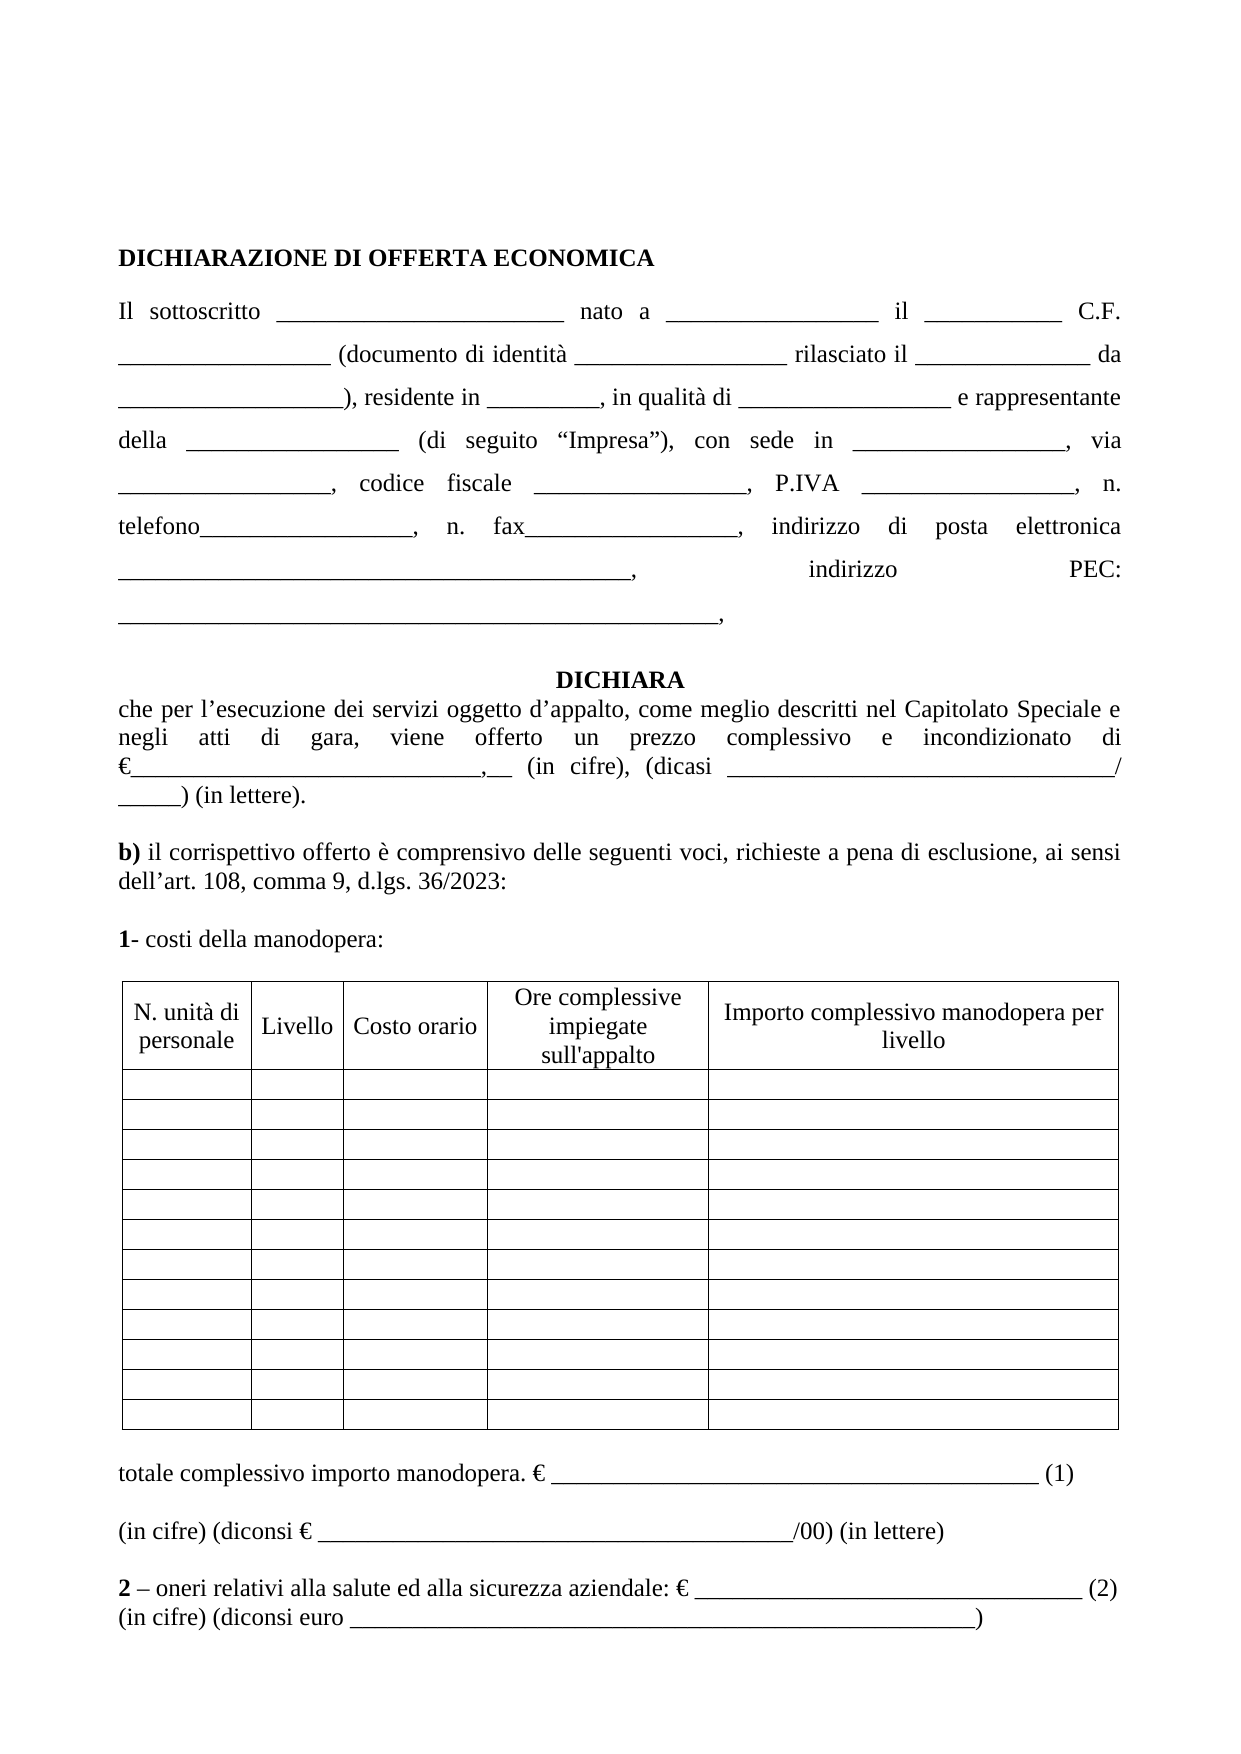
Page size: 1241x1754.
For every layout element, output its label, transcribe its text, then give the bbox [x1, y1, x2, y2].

text DICHIARAZIONE DI OFFERTA ECONOMICA [118, 243, 1122, 272]
table_cell [344, 1190, 487, 1218]
table_cell [123, 1250, 251, 1278]
table_cell [709, 1310, 1118, 1338]
table_cell [488, 1100, 708, 1128]
table_cell [488, 1310, 708, 1338]
table_cell [488, 1340, 708, 1368]
table_cell [252, 1220, 343, 1248]
text DICHIARA [118, 665, 1122, 694]
table_cell [344, 1070, 487, 1098]
table_header Livello [252, 982, 343, 1068]
table_cell [344, 1160, 487, 1188]
text 2 – oneri relativi alla salute ed alla sicurezza aziendale: € _______________________________ (2) (in cifre) (diconsi euro __________________________________________________) [118, 1573, 1122, 1631]
table_cell [488, 1400, 708, 1428]
table_cell [252, 1250, 343, 1278]
table_cell [488, 1220, 708, 1248]
table_cell [123, 1160, 251, 1188]
text 1- costi della manodopera: [118, 924, 1122, 952]
table_cell [252, 1370, 343, 1398]
table_header N. unità di personale [123, 982, 251, 1068]
table_cell [344, 1340, 487, 1368]
table_cell [709, 1130, 1118, 1158]
table_cell [709, 1190, 1118, 1218]
table_cell [344, 1280, 487, 1308]
table_header Importo complessivo manodopera per livello [709, 982, 1118, 1068]
table_cell [709, 1160, 1118, 1188]
table_cell [252, 1130, 343, 1158]
table_cell [123, 1070, 251, 1098]
table_cell [488, 1370, 708, 1398]
table_cell [488, 1280, 708, 1308]
table_cell [252, 1280, 343, 1308]
table_cell [252, 1160, 343, 1188]
table_cell [709, 1340, 1118, 1368]
table_cell [488, 1250, 708, 1278]
table_cell [123, 1220, 251, 1248]
table_header Ore complessive impiegate sull'appalto [488, 982, 708, 1068]
table_cell [252, 1310, 343, 1338]
table_cell [123, 1340, 251, 1368]
table_cell [123, 1190, 251, 1218]
table_cell [709, 1370, 1118, 1398]
table_cell [252, 1100, 343, 1128]
table_cell [344, 1130, 487, 1158]
table_cell [488, 1160, 708, 1188]
table_cell [252, 1340, 343, 1368]
table_cell [344, 1100, 487, 1128]
table_cell [344, 1310, 487, 1338]
table_cell [252, 1190, 343, 1218]
text Il sottoscritto _______________________ nato a _________________ il ___________ C.F. _________________ (documento di identità _________________ rilasciato il ______________ da __________________), residente in _________, in qualità di _________________ e rappresentante della _________________ (di seguito “Impresa”), con sede in _________________, via _________________, codice fiscale _________________, P.IVA _________________, n. telefono_________________, n. fax_________________, indirizzo di posta elettronica _________________________________________, indirizzo PEC: ________________________________________________, [118, 296, 1122, 626]
table_cell [709, 1280, 1118, 1308]
table_cell [344, 1220, 487, 1248]
table_cell [123, 1130, 251, 1158]
text b) il corrispettivo offerto è comprensivo delle seguenti voci, richieste a pena di esclusione, ai sensi dell’art. 108, comma 9, d.lgs. 36/2023: [118, 837, 1122, 895]
table_cell [709, 1250, 1118, 1278]
table_cell [123, 1370, 251, 1398]
table_cell [709, 1220, 1118, 1248]
text totale complessivo importo manodopera. € _______________________________________ (1) [118, 1458, 1122, 1487]
table_cell [344, 1400, 487, 1428]
table_cell [709, 1070, 1118, 1098]
table_header Costo orario [344, 982, 487, 1068]
text (in cifre) (diconsi € ______________________________________/00) (in lettere) [118, 1516, 1122, 1544]
table_cell [488, 1190, 708, 1218]
table_cell [488, 1130, 708, 1158]
table_cell [252, 1400, 343, 1428]
table_cell [123, 1100, 251, 1128]
table_cell [123, 1280, 251, 1308]
table_cell [123, 1400, 251, 1428]
text che per l’esecuzione dei servizi oggetto d’appalto, come meglio descritti nel Capitolato Speciale e negli atti di gara, viene offerto un prezzo complessivo e incondizionato di €____________________________,__ (in cifre), (dicasi _______________________________/ _____) (in lettere). [118, 694, 1122, 809]
table_cell [344, 1250, 487, 1278]
table_cell [123, 1310, 251, 1338]
table_cell [488, 1070, 708, 1098]
table_cell [252, 1070, 343, 1098]
table_cell [344, 1370, 487, 1398]
table_cell [709, 1100, 1118, 1128]
table_cell [709, 1400, 1118, 1428]
